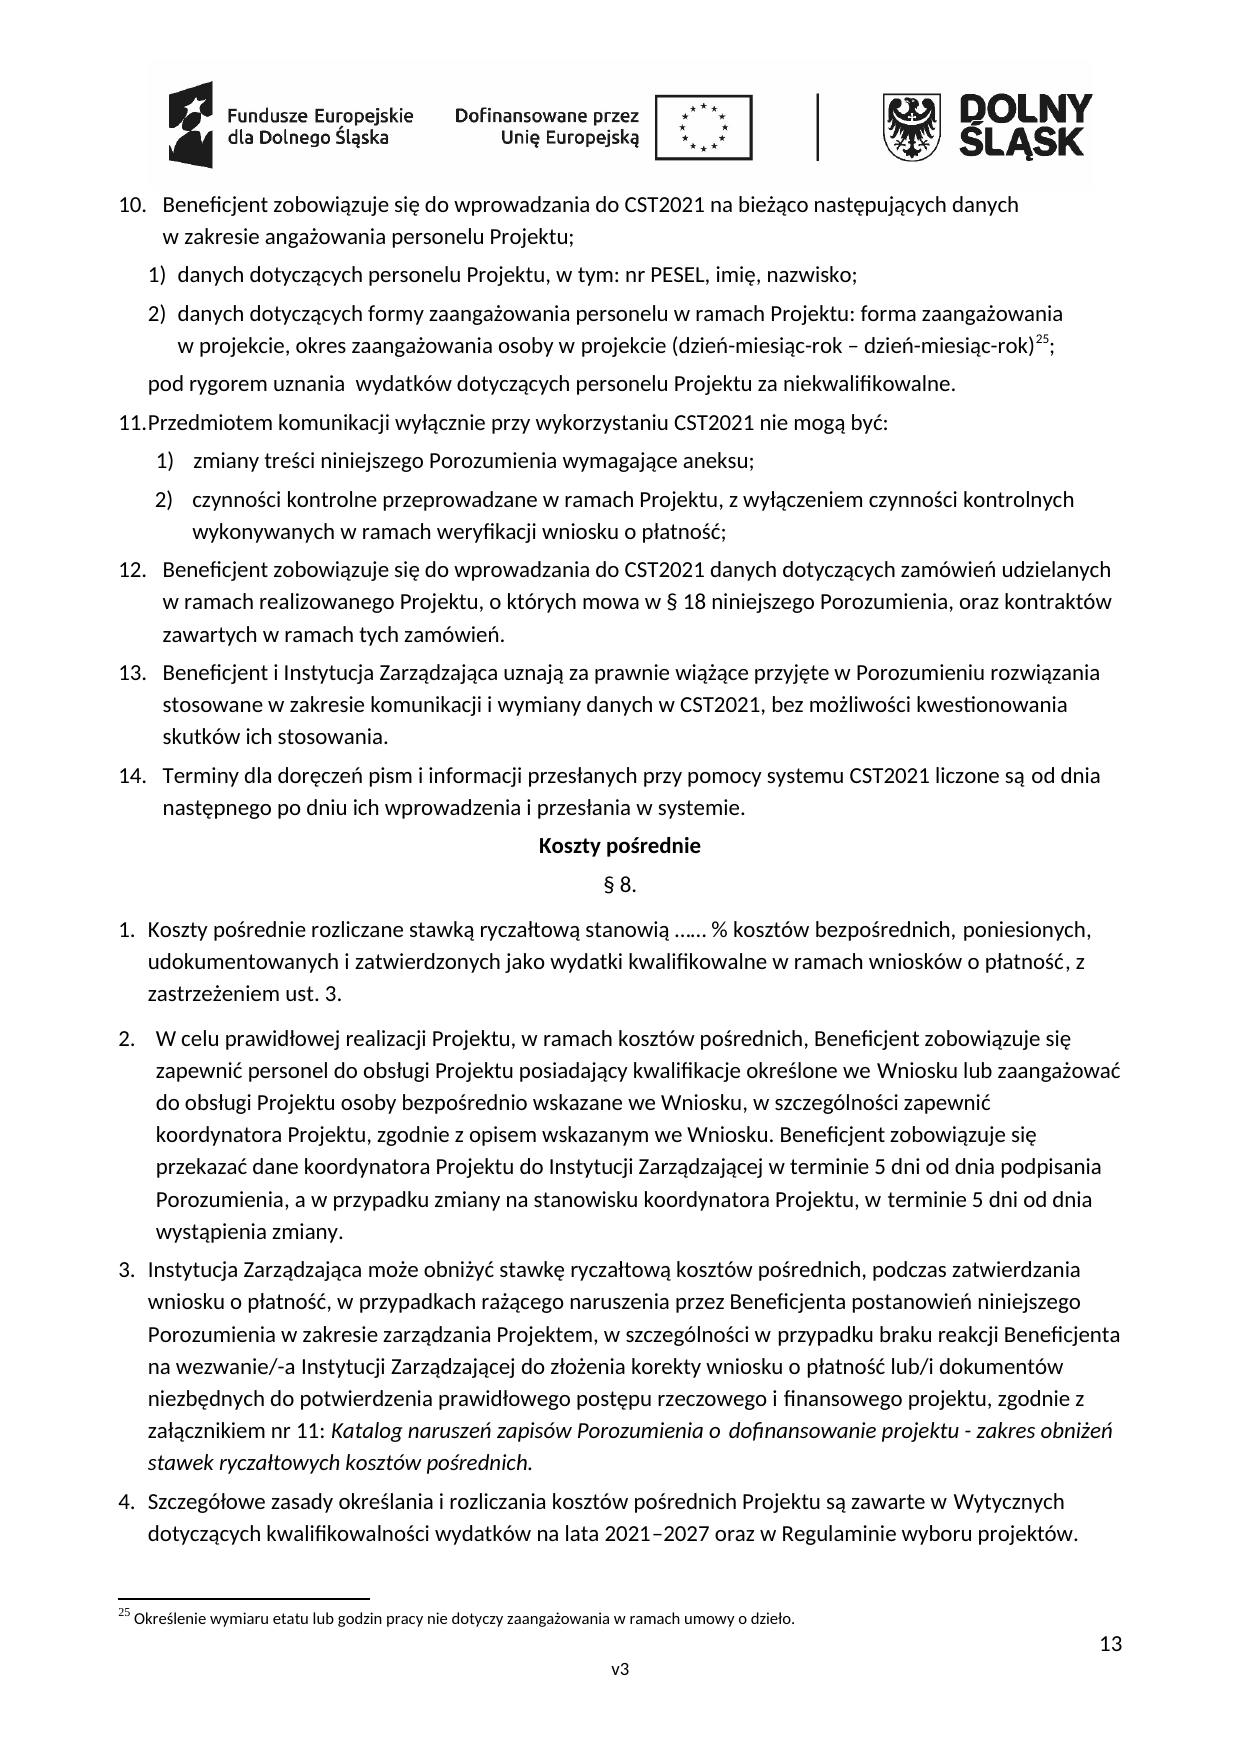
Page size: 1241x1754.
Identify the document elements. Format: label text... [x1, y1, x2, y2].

list Terminy dla doręczeń pism i informacji przesłanych przy pomocy systemu CST2021 liczone są od dnia następnego po dniu ich wprowadzenia i przesłania w systemie. [118, 761, 1122, 821]
list zmiany treści niniejszego Porozumienia wymagające aneksu; [156, 446, 1122, 474]
list Instytucja Zarządzająca może obniżyć stawkę ryczałtową kosztów pośrednich, podczas zatwierdzania wniosku o płatność, w przypadkach rażącego naruszenia przez Beneficjenta postanowień niniejszego Porozumienia w zakresie zarządzania Projektem, w szczególności w przypadku braku reakcji Beneficjenta na wezwanie/-a Instytucji Zarządzającej do złożenia korekty wniosku o płatność lub/i dokumentów niezbędnych do potwierdzenia prawidłowego postępu rzeczowego i finansowego projektu, zgodnie z załącznikiem nr 11: Katalog naruszeń zapisów Porozumienia o dofinansowanie projektu - zakres obniżeń stawek ryczałtowych kosztów pośrednich. [118, 1255, 1122, 1476]
list Szczegółowe zasady określania i rozliczania kosztów pośrednich Projektu są zawarte w Wytycznych dotyczących kwalifikowalności wydatków na lata 2021–2027 oraz w Regulaminie wyboru projektów. [118, 1487, 1122, 1547]
list Beneficjent zobowiązuje się do wprowadzania do CST2021 na bieżąco następujących danych w zakresie angażowania personelu Projektu; [118, 190, 1122, 250]
list Beneficjent zobowiązuje się do wprowadzania do CST2021 danych dotyczących zamówień udzielanych w ramach realizowanego Projektu, o których mowa w § 18 niniejszego Porozumienia, oraz kontraktów zawartych w ramach tych zamówień. [118, 555, 1122, 648]
list danych dotyczących personelu Projektu, w tym: nr PESEL, imię, nazwisko; [148, 260, 1122, 288]
subtitle § 8. [118, 870, 1122, 898]
list danych dotyczących formy zaangażowania personelu w ramach Projektu: forma zaangażowania w projekcie, okres zaangażowania osoby w projekcie (dzień-miesiąc-rok – dzień-miesiąc-rok); [148, 299, 1122, 359]
subtitle Koszty pośrednie [118, 832, 1122, 859]
list Beneficjent i Instytucja Zarządzająca uznają za prawnie wiążące przyjęte w Porozumieniu rozwiązania stosowane w zakresie komunikacji i wymiany danych w CST2021, bez możliwości kwestionowania skutków ich stosowania. [118, 658, 1122, 751]
list czynności kontrolne przeprowadzane w ramach Projektu, z wyłączeniem czynności kontrolnych wykonywanych w ramach weryfikacji wniosku o płatność; [154, 485, 1122, 545]
picture [147, 59, 1093, 190]
list Koszty pośrednie rozliczane stawką ryczałtową stanowią …… % kosztów bezpośrednich, poniesionych, udokumentowanych i zatwierdzonych jako wydatki kwalifikowalne w ramach wniosków o płatność, z zastrzeżeniem ust. 3. [118, 915, 1122, 1007]
text pod rygorem uznania wydatków dotyczących personelu Projektu za niekwalifikowalne. [148, 369, 1122, 397]
list W celu prawidłowej realizacji Projektu, w ramach kosztów pośrednich, Beneficjent zobowiązuje się zapewnić personel do obsługi Projektu posiadający kwalifikacje określone we Wniosku lub zaangażować do obsługi Projektu osoby bezpośrednio wskazane we Wniosku, w szczególności zapewnić koordynatora Projektu, zgodnie z opisem wskazanym we Wniosku. Beneficjent zobowiązuje się przekazać dane koordynatora Projektu do Instytucji Zarządzającej w terminie 5 dni od dnia podpisania Porozumienia, a w przypadku zmiany na stanowisku koordynatora Projektu, w terminie 5 dni od dnia wystąpienia zmiany. [118, 1024, 1122, 1245]
list Przedmiotem komunikacji wyłącznie przy wykorzystaniu CST2021 nie mogą być: [118, 408, 1122, 436]
